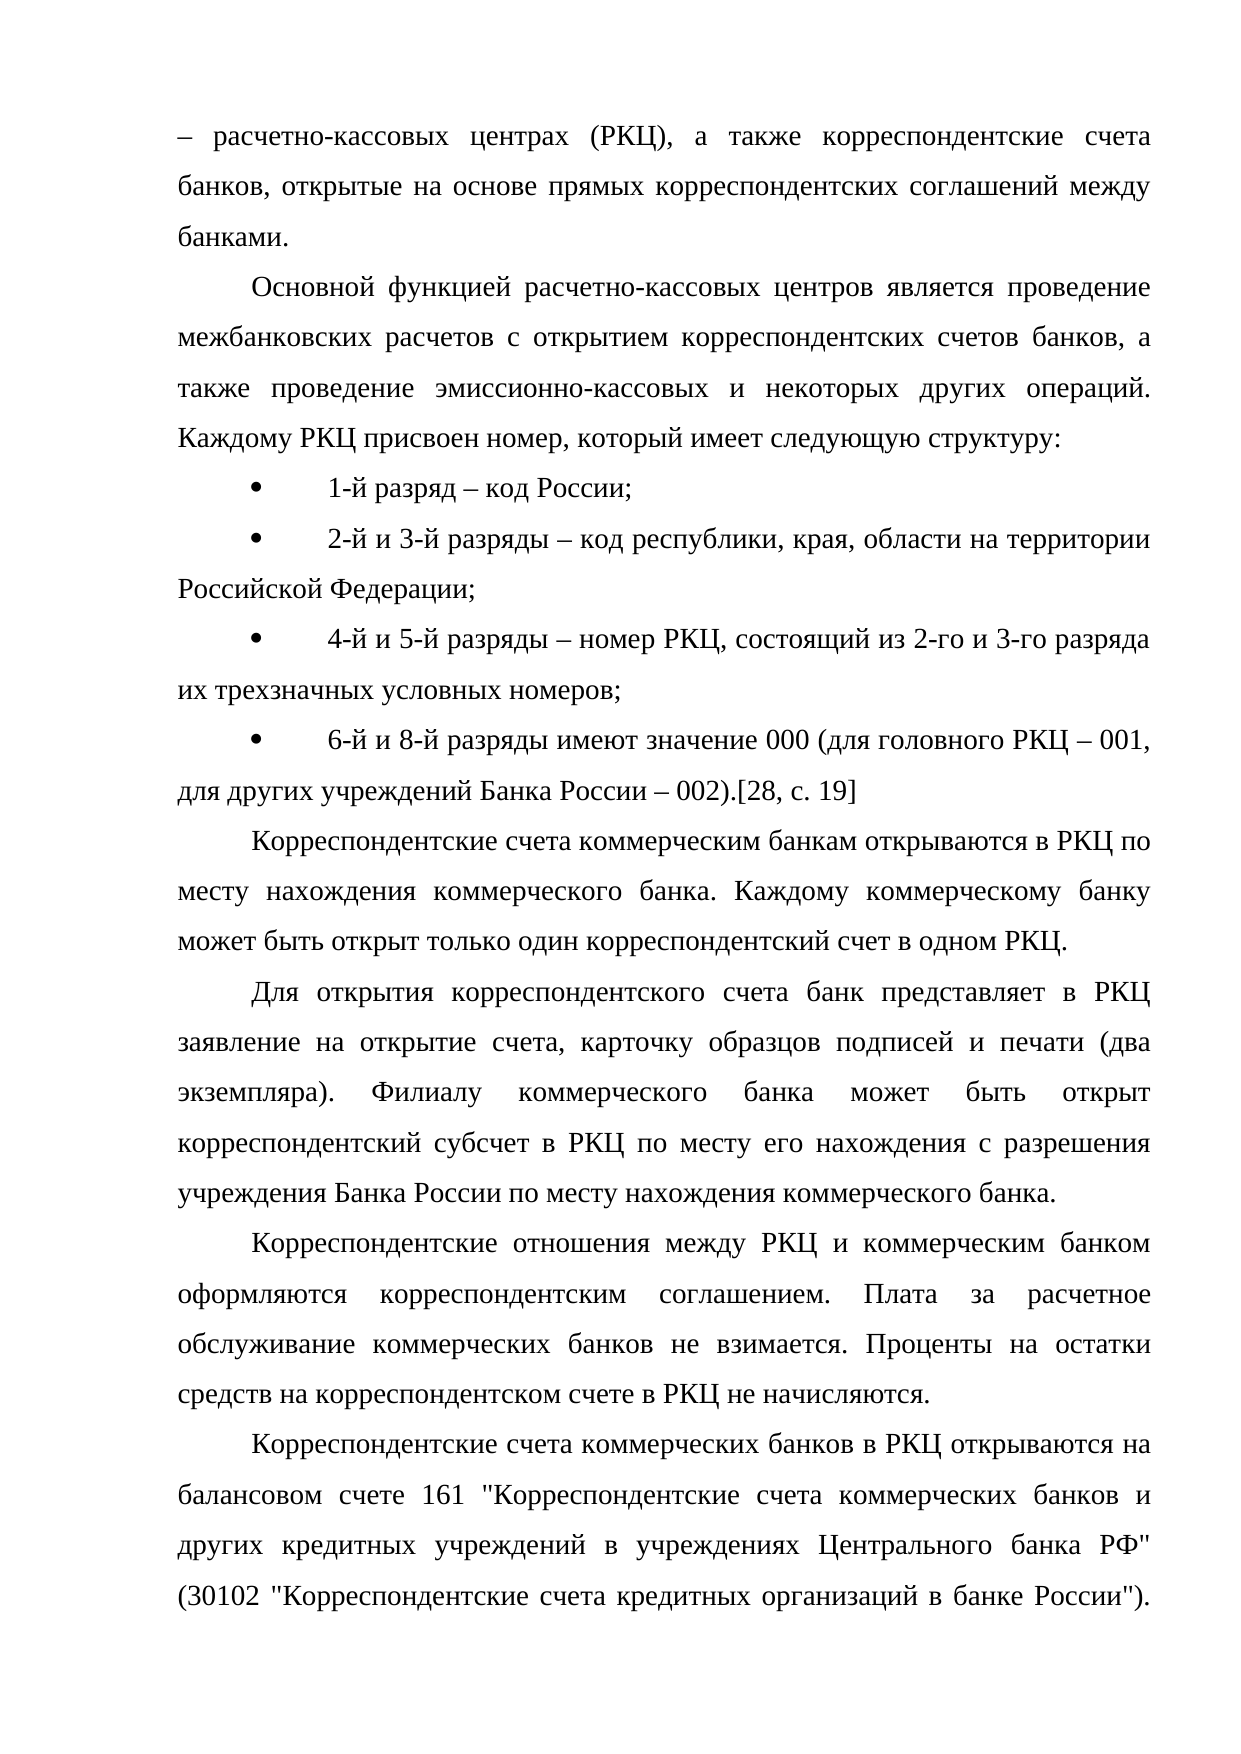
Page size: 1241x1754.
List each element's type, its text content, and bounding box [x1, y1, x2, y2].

list 2-й и 3-й разряды – код республики, края, области на территории Российской Федерации; [177, 521, 1152, 605]
list 1-й разряд – код России; [177, 470, 1152, 504]
text Основной функцией расчетно-кассовых центров является проведение межбанковских расчетов с открытием корреспондентских счетов банков, а также проведение эмиссионно-кассовых и некоторых других операций. Каждому РКЦ присвоен номер, который имеет следующую структуру: [177, 269, 1152, 453]
text Корреспондентские счета коммерческим банкам открываются в РКЦ по месту нахождения коммерческого банка. Каждому коммерческому банку может быть открыт только один корреспондентский счет в одном РКЦ. [177, 823, 1152, 957]
list 6-й и 8-й разряды имеют значение 000 (для головного РКЦ – 001, для других учреждений Банка России – 002).[28, с. 19] [177, 722, 1152, 806]
list 4-й и 5-й разряды – номер РКЦ, состоящий из 2-го и 3-го разряда их трехзначных условных номеров; [177, 621, 1152, 705]
text Корреспондентские отношения между РКЦ и коммерческим банком оформляются корреспондентским соглашением. Плата за расчетное обслуживание коммерческих банков не взимается. Проценты на остатки средств на корреспондентском счете в РКЦ не начисляются. [177, 1225, 1152, 1410]
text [177, 1427, 1152, 1611]
text Для открытия корреспондентского счета банк представляет в РКЦ заявление на открытие счета, карточку образцов подписей и печати (два экземпляра). Филиалу коммерческого банка может быть открыт корреспондентский субсчет в РКЦ по месту его нахождения с разрешения учреждения Банка России по месту нахождения коммерческого банка. [177, 974, 1152, 1209]
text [177, 118, 1152, 252]
